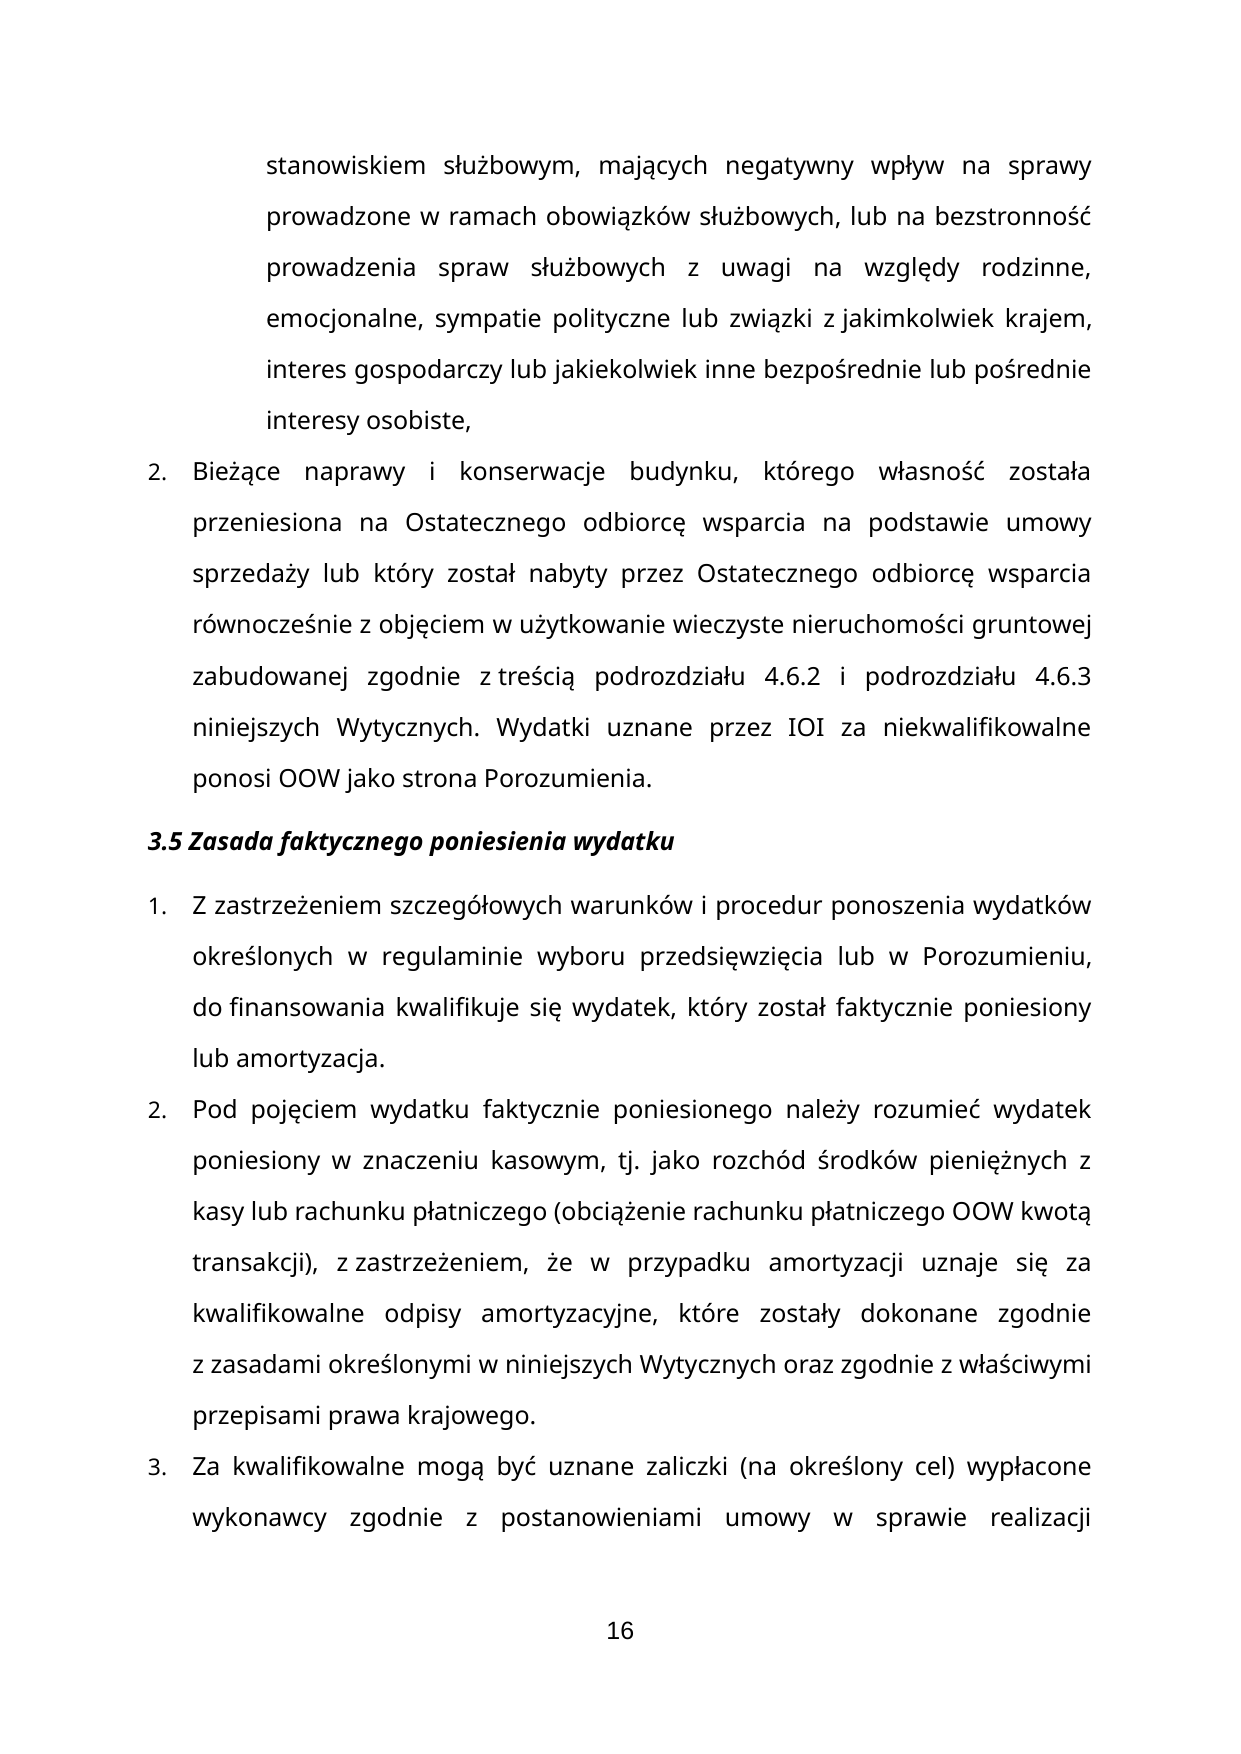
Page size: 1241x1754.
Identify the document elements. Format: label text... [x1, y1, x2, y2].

list Pod pojęciem wydatku faktycznie poniesionego należy rozumieć wydatek poniesiony w znaczeniu kasowym, tj. jako rozchód środków pieniężnych z kasy lub rachunku płatniczego (obciążenie rachunku płatniczego OOW kwotą transakcji), z zastrzeżeniem, że w przypadku amortyzacji uznaje się za kwalifikowalne odpisy amortyzacyjne, które zostały dokonane zgodnie z zasadami określonymi w niniejszych Wytycznych oraz zgodnie z właściwymi przepisami prawa krajowego. [148, 1091, 1092, 1432]
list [236, 148, 1092, 437]
list Bieżące naprawy i konserwacje budynku, którego własność została przeniesiona na Ostatecznego odbiorcę wsparcia na podstawie umowy sprzedaży lub który został nabyty przez Ostatecznego odbiorcę wsparcia równocześnie z objęciem w użytkowanie wieczyste nieruchomości gruntowej zabudowanej zgodnie z treścią podrozdziału 4.6.2 i podrozdziału 4.6.3 niniejszych Wytycznych. Wydatki uznane przez IOI za niekwalifikowalne ponosi OOW jako strona Porozumienia. [148, 454, 1092, 794]
subtitle 3.5 Zasada faktycznego poniesienia wydatku [148, 824, 1092, 858]
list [148, 1449, 1092, 1534]
list Z zastrzeżeniem szczegółowych warunków i procedur ponoszenia wydatków określonych w regulaminie wyboru przedsięwzięcia lub w Porozumieniu, do finansowania kwalifikuje się wydatek, który został faktycznie poniesiony lub amortyzacja. [148, 887, 1092, 1074]
